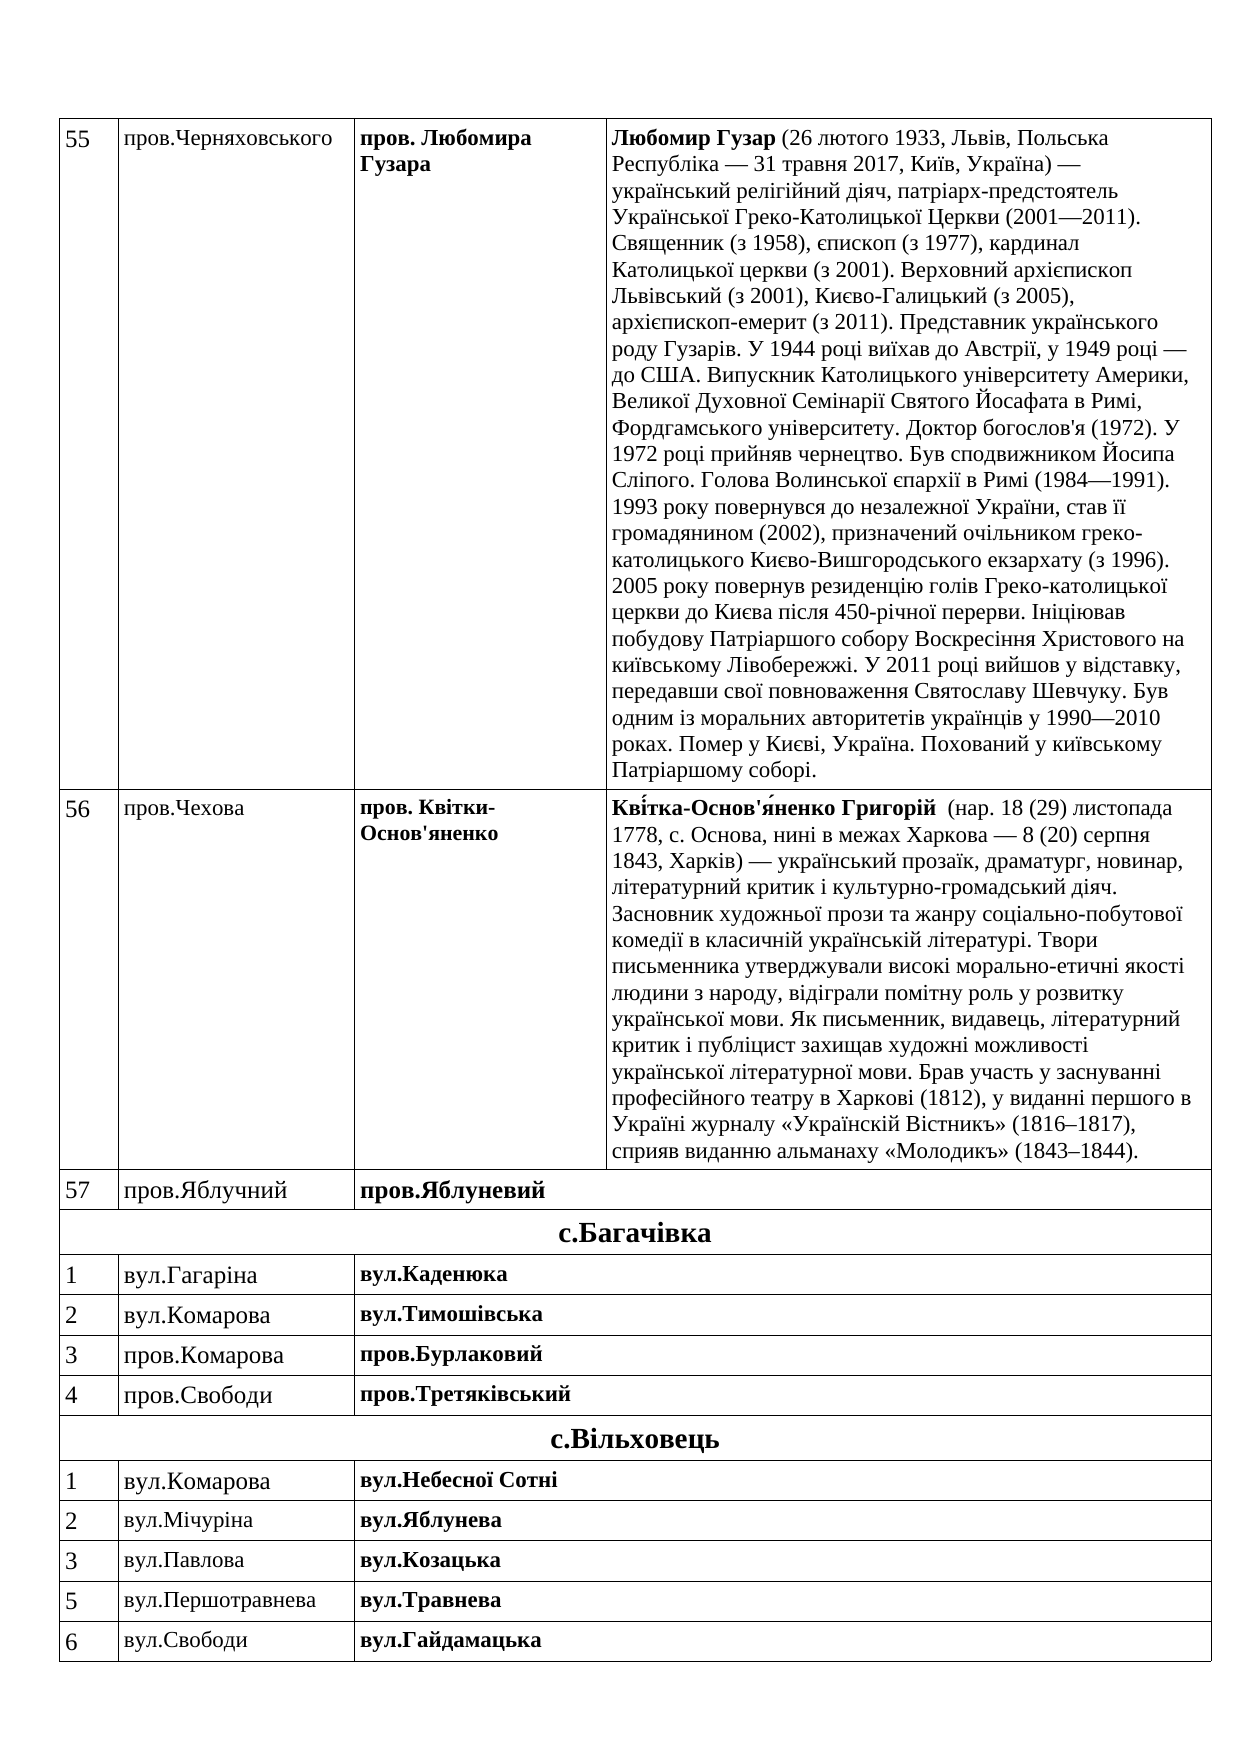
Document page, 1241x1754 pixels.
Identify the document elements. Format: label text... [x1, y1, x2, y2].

table_cell Кві́тка-Основ'я́ненко Григорій (нар. 18 (29) листопада 1778, с. Основа, нині в межах Харкова — 8 (20) серпня 1843, Харків) — український прозаїк, драматург, новинар, літературний критик і культурно-громадський діяч. Засновник художньої прози та жанру соціально-побутової комедії в класичній українській літературі. Твори письменника утверджували високі морально-етичні якості людини з народу, відіграли помітну роль у розвитку української мови. Як письменник, видавець, літературний критик і публіцист захищав художні можливості української літературної мови. Брав участь у заснуванні професійного театру в Харкові (1812), у виданні першого в Україні журналу «Українскій Вістникъ» (1816–1817), сприяв виданню альманаху «Молодикъ» (1843–1844). [607, 790, 1211, 1169]
table_cell вул.Гагаріна [119, 1255, 354, 1294]
table_cell вул.Комарова [119, 1461, 354, 1500]
table_cell вул.Павлова [119, 1541, 354, 1581]
table_cell 57 [60, 1170, 118, 1209]
table_cell пров. Квітки-Основ'яненко [355, 790, 606, 1169]
table_cell пров.Чехова [119, 790, 354, 1169]
table_cell вул.Травнева [355, 1582, 1211, 1621]
table_cell пров.Бурлаковий [355, 1336, 1211, 1375]
table_cell вул.Козацька [355, 1541, 1211, 1581]
table_cell 1 [60, 1255, 118, 1294]
table_cell 2 [60, 1501, 118, 1540]
table_cell пров.Свободи [119, 1376, 354, 1415]
table_cell пров.Комарова [119, 1336, 354, 1375]
table_cell пров.Третяківський [355, 1376, 1211, 1415]
table_cell 5 [60, 1582, 118, 1621]
table_cell вул.Яблунева [355, 1501, 1211, 1540]
table_cell с.Багачівка [60, 1210, 1211, 1254]
table_cell с.Вільховець [60, 1416, 1211, 1460]
table_cell вул.Тимошівська [355, 1295, 1211, 1334]
table_cell 1 [60, 1461, 118, 1500]
table_cell 6 [60, 1622, 118, 1661]
table_cell вул.Небесної Сотні [355, 1461, 1211, 1500]
table_cell вул.Каденюка [355, 1255, 1211, 1294]
table_cell 56 [60, 790, 118, 1169]
table_cell пров. Любомира Гузара [355, 119, 606, 788]
table_cell пров.Черняховського [119, 119, 354, 788]
table_cell вул.Комарова [119, 1295, 354, 1334]
table_cell Любомир Гузар (26 лютого 1933, Львів, Польська Республіка — 31 травня 2017, Київ, Україна) — український релігійний діяч, патріарх-предстоятель Української Греко-Католицької Церкви (2001—2011). Священник (з 1958), єпископ (з 1977), кардинал Католицької церкви (з 2001). Верховний архієпископ Львівський (з 2001), Києво-Галицький (з 2005), архієпископ-емерит (з 2011). Представник українського роду Гузарів. У 1944 році виїхав до Австрії, у 1949 році — до США. Випускник Католицького університету Америки, Великої Духовної Семінарії Святого Йосафата в Римі, Фордгамського університету. Доктор богослов'я (1972). У 1972 році прийняв чернецтво. Був сподвижником Йосипа Сліпого. Голова Волинської єпархії в Римі (1984—1991). 1993 року повернувся до незалежної України, став її громадянином (2002), призначений очільником греко-католицького Києво-Вишгородського екзархату (з 1996). 2005 року повернув резиденцію голів Греко-католицької церкви до Києва після 450-річної перерви. Ініціював побудову Патріаршого собору Воскресіння Христового на київському Лівобережжі. У 2011 році вийшов у відставку, передавши свої повноваження Святославу Шевчуку. Був одним із моральних авторитетів українців у 1990—2010 роках. Помер у Києві, Україна. Похований у київському Патріаршому соборі. [607, 119, 1211, 788]
table_cell 55 [60, 119, 118, 788]
table_cell пров.Яблучний [119, 1170, 354, 1209]
table_cell вул.Гайдамацька [355, 1622, 1211, 1661]
table_cell 4 [60, 1376, 118, 1415]
table_cell 3 [60, 1336, 118, 1375]
table_cell пров.Яблуневий [355, 1170, 1211, 1209]
table_cell вул.Свободи [119, 1622, 354, 1661]
table_cell 3 [60, 1541, 118, 1581]
table_cell вул.Першотравнева [119, 1582, 354, 1621]
table_cell 2 [60, 1295, 118, 1334]
table_cell вул.Мічуріна [119, 1501, 354, 1540]
